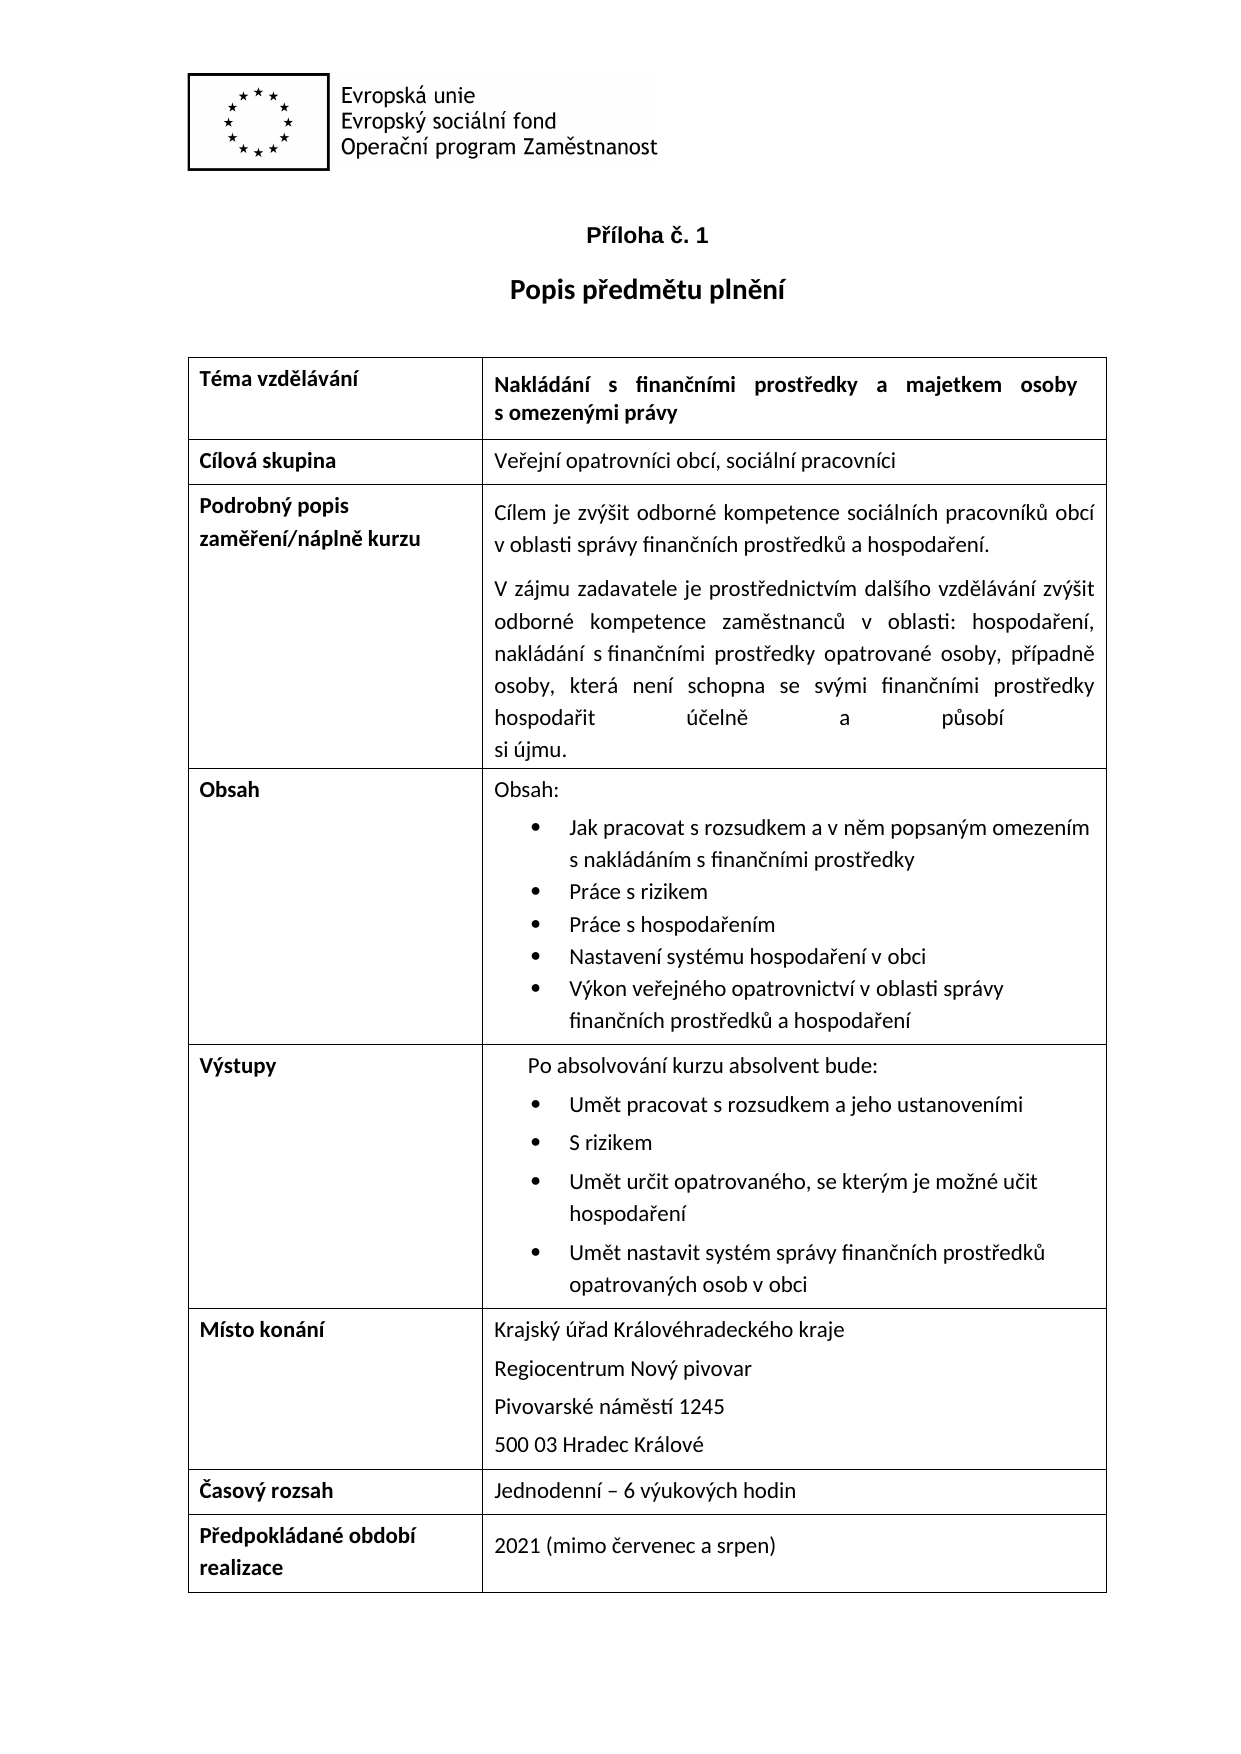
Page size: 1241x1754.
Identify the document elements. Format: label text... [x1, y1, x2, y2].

table_cell Obsah [189, 769, 482, 1044]
table_cell Podrobný popis zaměření/náplně kurzu [189, 485, 482, 767]
table_cell Místo konání [189, 1309, 482, 1469]
table_cell Cílem je zvýšit odborné kompetence sociálních pracovníků obcí v oblasti správy finančních prostředků a hospodaření. V zájmu zadavatele je prostřednictvím dalšího vzdělávání zvýšit odborné kompetence zaměstnanců v oblasti: hospodaření, nakládání s finančními prostředky opatrované osoby, případně osoby, která není schopna se svými finančními prostředky hospodařit účelně a působí si újmu. [483, 485, 1106, 767]
table_header Téma vzdělávání [189, 358, 482, 439]
text Příloha č. 1 [187, 222, 1107, 248]
table_cell Výstupy [189, 1045, 482, 1308]
picture [187, 73, 658, 171]
text Popis předmětu plnění [187, 271, 1107, 307]
table_cell Časový rozsah [189, 1470, 482, 1514]
table_cell Po absolvování kurzu absolvent bude: Umět pracovat s rozsudkem a jeho ustanoveními S rizikem Umět určit opatrovaného, se kterým je možné učit hospodaření Umět nastavit systém správy finančních prostředků opatrovaných osob v obci [483, 1045, 1106, 1308]
table_cell Předpokládané období realizace [189, 1515, 482, 1592]
table_cell Krajský úřad Královéhradeckého kraje Regiocentrum Nový pivovar Pivovarské náměstí 1245 500 03 Hradec Králové [483, 1309, 1106, 1469]
table_cell Cílová skupina [189, 440, 482, 484]
table_cell 2021 (mimo červenec a srpen) [483, 1515, 1106, 1592]
table_cell Jednodenní – 6 výukových hodin [483, 1470, 1106, 1514]
table_cell Veřejní opatrovníci obcí, sociální pracovníci [483, 440, 1106, 484]
table_cell Obsah: Jak pracovat s rozsudkem a v něm popsaným omezením s nakládáním s finančními prostředky Práce s rizikem Práce s hospodařením Nastavení systému hospodaření v obci Výkon veřejného opatrovnictví v oblasti správy finančních prostředků a hospodaření [483, 769, 1106, 1044]
table_header Nakládání s finančními prostředky a majetkem osoby s omezenými právy [483, 358, 1106, 439]
